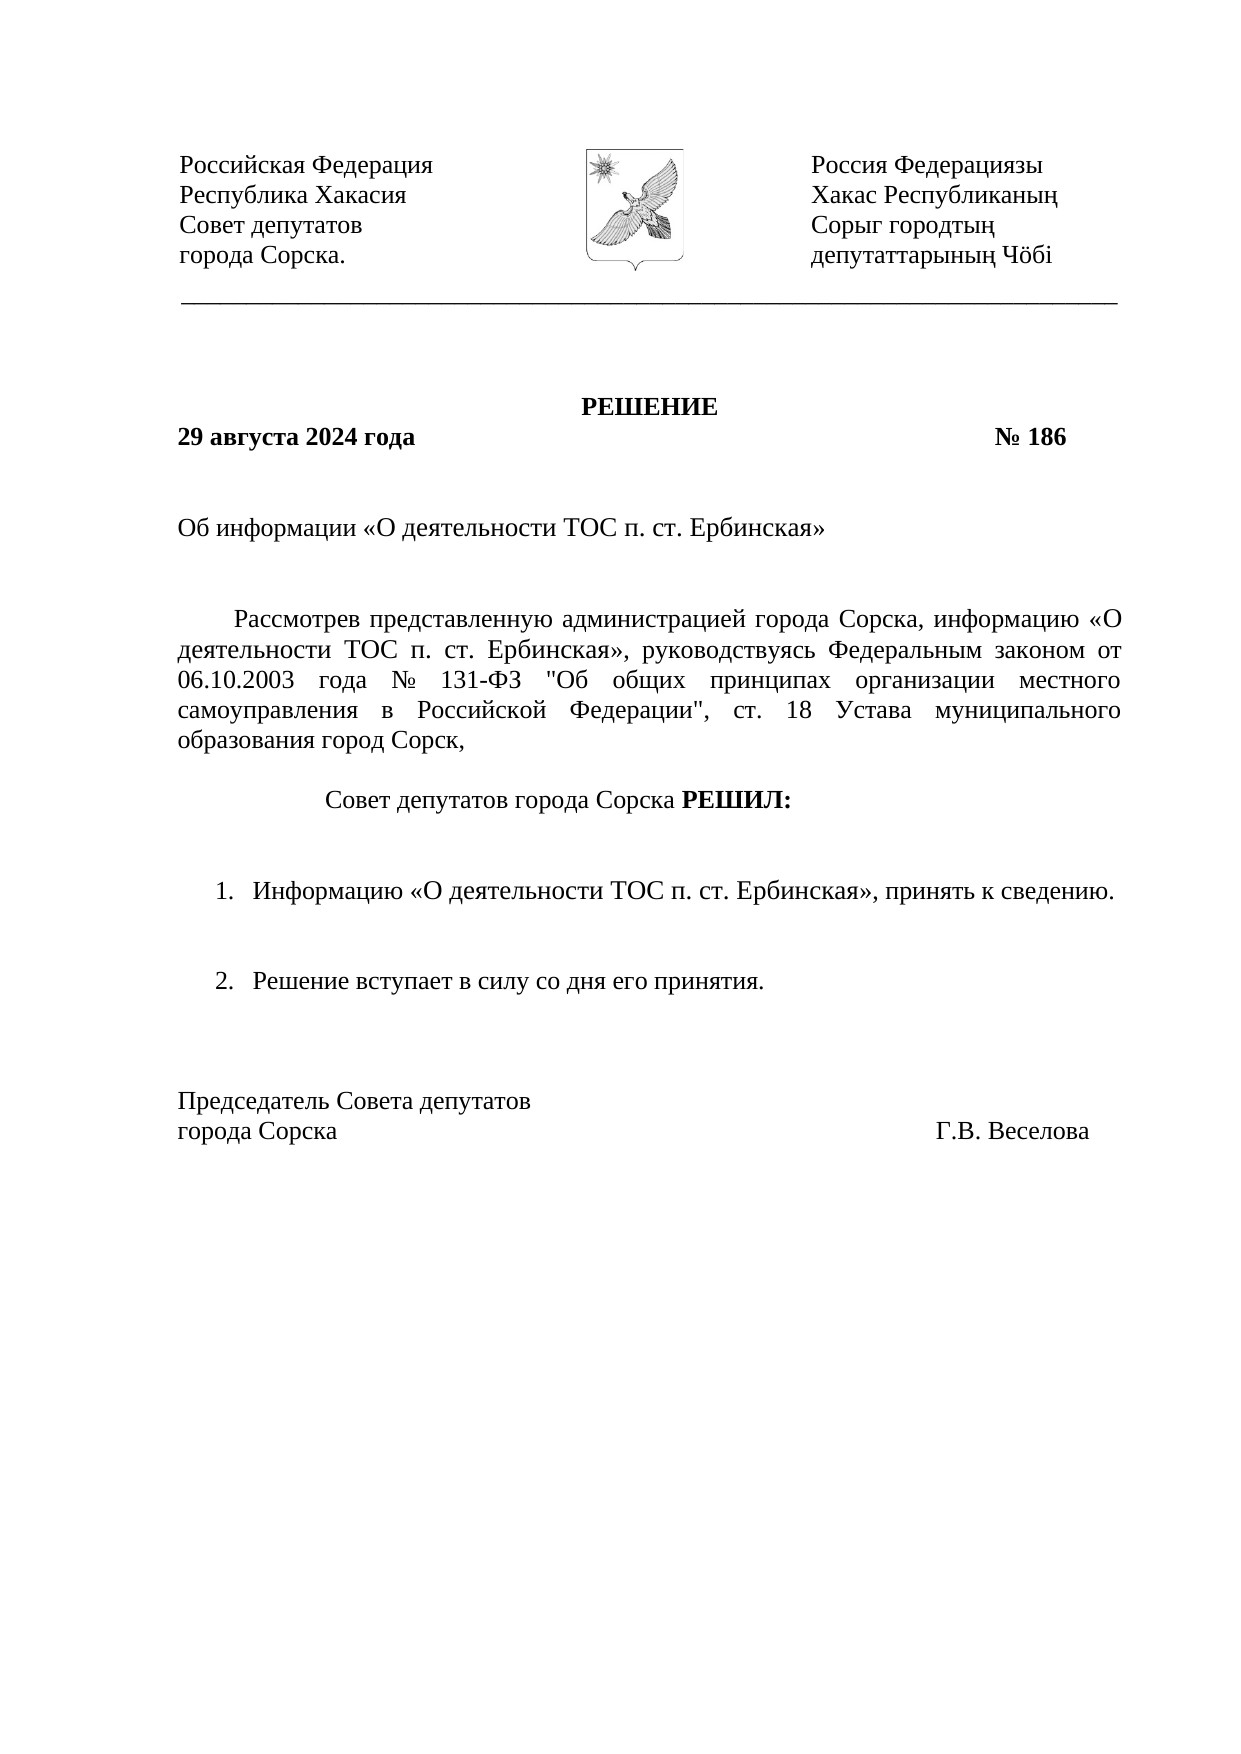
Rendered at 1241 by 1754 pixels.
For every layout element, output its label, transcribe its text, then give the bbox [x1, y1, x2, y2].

text Об информации «О деятельности ТОС п. ст. Ербинская» [177, 511, 1122, 542]
list Информацию «О деятельности ТОС п. ст. Ербинская», принять к сведению. [215, 874, 1122, 905]
text Рассмотрев представленную администрацией города Сорска, информацию «О деятельности ТОС п. ст. Ербинская», руководствуясь Федеральным законом от 06.10.2003 года № 131-ФЗ "Об общих принципах организации местного самоуправления в Российской Федерации", ст. 18 Устава муниципального образования город Сорск, [177, 602, 1122, 754]
text города Сорска Г.В. Веселова [177, 1115, 1122, 1145]
text Совет депутатов города Сорска РЕШИЛ: [177, 784, 1149, 814]
text РЕШЕНИЕ [177, 391, 1122, 421]
text 29 августа 2024 года № 186 [177, 421, 1122, 451]
text Председатель Совета депутатов [177, 1085, 1122, 1115]
table_header [477, 119, 793, 276]
list Решение вступает в силу со дня его принятия. [215, 965, 1122, 995]
table_header Россия Федерациязы Хакас Республиканың Сорыг городтың депутаттарының Чöбi [794, 119, 1131, 276]
text ________________________________________________________________________ [177, 277, 1122, 307]
table_header Российская Федерация Республика Хакасия Совет депутатов города Сорска. [168, 119, 476, 276]
picture [586, 149, 684, 271]
